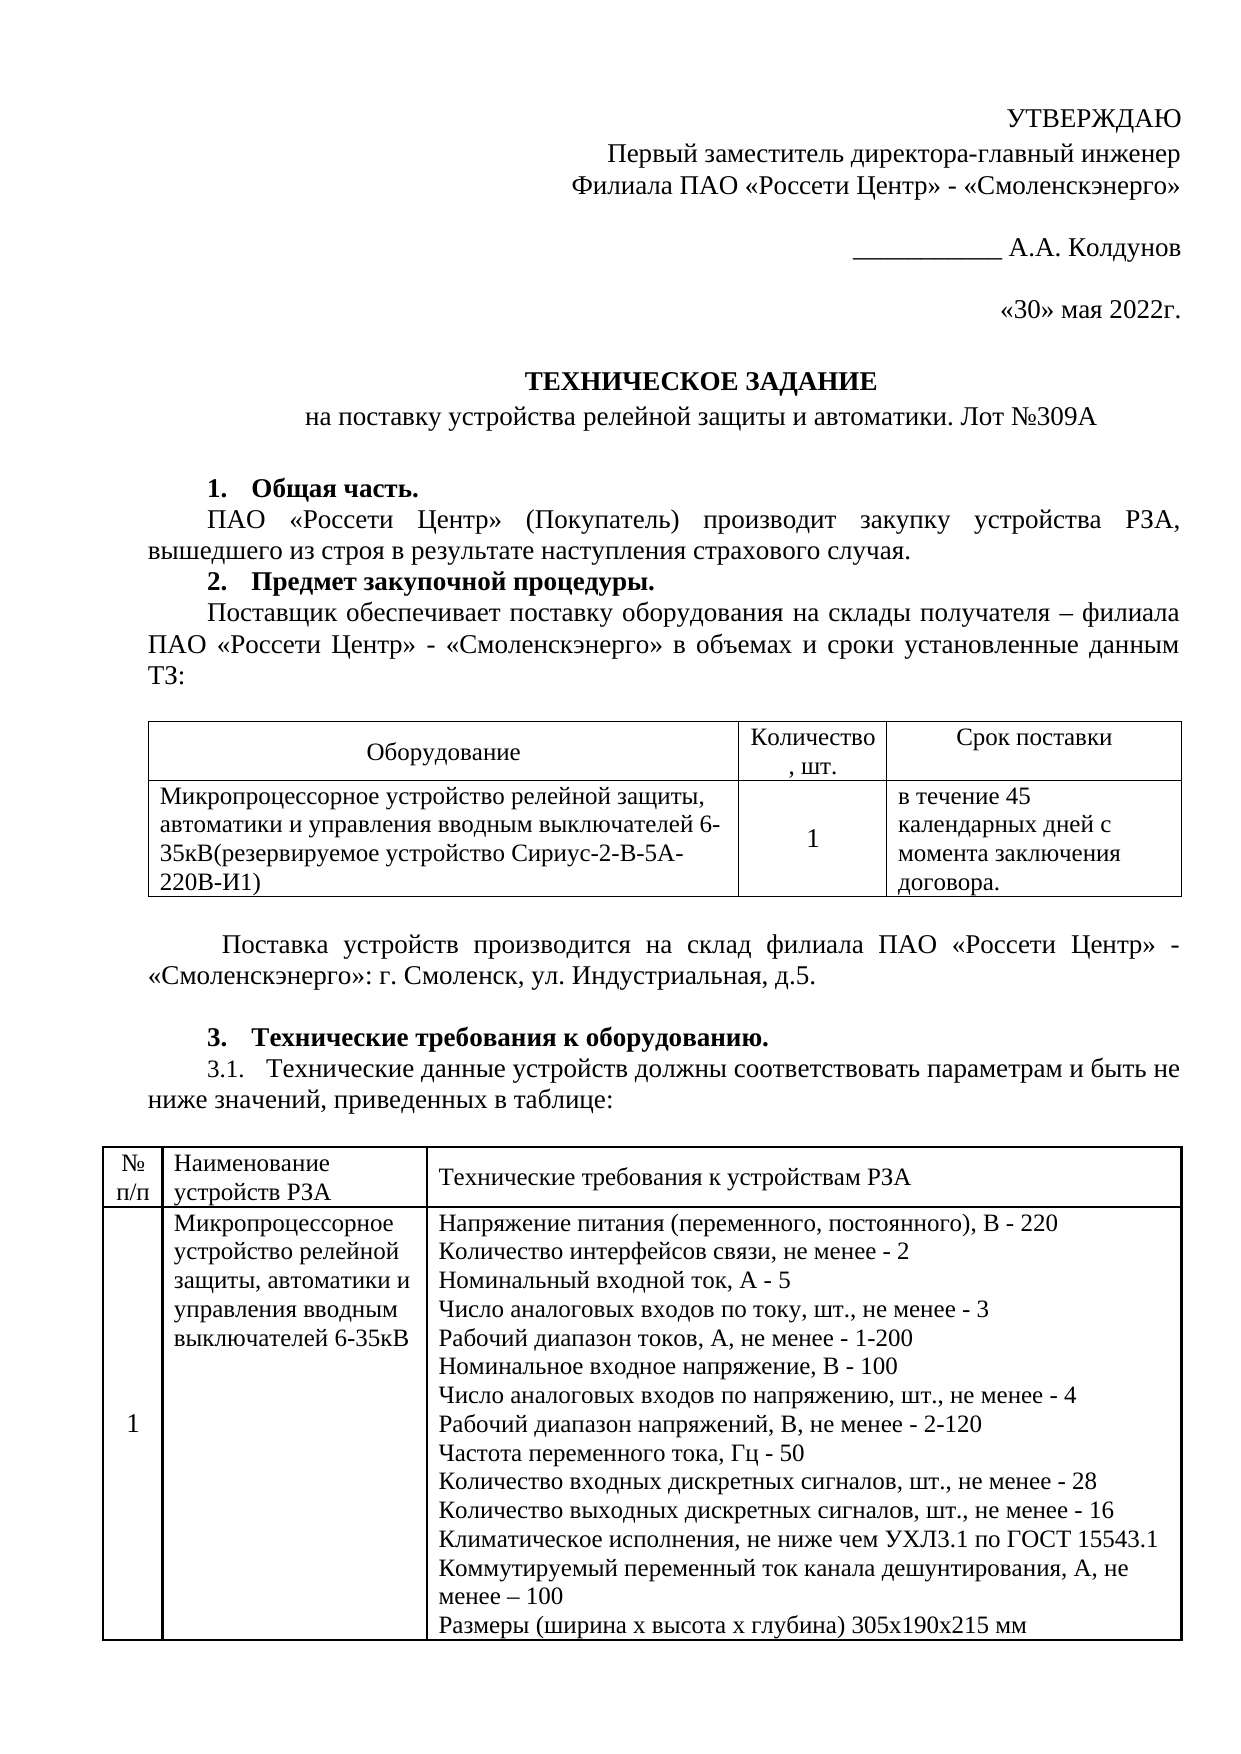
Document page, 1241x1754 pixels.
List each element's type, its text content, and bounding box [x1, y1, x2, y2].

text Филиала ПАО «Россети Центр» - «Смоленскэнерго» [148, 169, 1181, 200]
list Технические данные устройств должны соответствовать параметрам и быть не ниже значений, приведенных в таблице: [148, 1052, 1181, 1115]
text Поставщик обеспечивает поставку оборудования на склады получателя – филиала ПАО «Россети Центр» - «Смоленскэнерго» в объемах и сроки установленные данным ТЗ: [148, 597, 1181, 690]
text Поставка устройств производится на склад филиала ПАО «Россети Центр» - «Смоленскэнерго»: г. Смоленск, ул. Индустриальная, д.5. [148, 928, 1181, 990]
list Технические требования к оборудованию. [148, 1021, 1181, 1052]
table_header Технические требования к устройствам РЗА [428, 1148, 1180, 1206]
table_header Оборудование [149, 722, 738, 780]
table_cell Микропроцессорное устройство релейной защиты, автоматики и управления вводным выключателей 6-35кВ [164, 1208, 426, 1639]
list Предмет закупочной процедуры. [148, 565, 1181, 597]
table_cell Напряжение питания (переменного, постоянного), В - 220 Количество интерфейсов связи, не менее - 2 Номинальный входной ток, А - 5 Число аналоговых входов по току, шт., не менее - 3 Рабочий диапазон токов, А, не менее - 1-200 Номинальное входное напряжение, В - 100 Число аналоговых входов по напряжению, шт., не менее - 4 Рабочий диапазон напряжений, В, не менее - 2-120 Частота переменного тока, Гц - 50 Количество входных дискретных сигналов, шт., не менее - 28 Количество выходных дискретных сигналов, шт., не менее - 16 Климатическое исполнения, не ниже чем УХЛ3.1 по ГОСТ 15543.1 Коммутируемый переменный ток канала дешунтирования, А, не менее – 100 Размеры (ширина х высота х глубина) 305х190х215 мм [428, 1208, 1180, 1639]
text «30» мая 2022г. [148, 293, 1181, 324]
table_cell 1 [104, 1208, 161, 1639]
table_header Наименование устройств РЗА [164, 1148, 426, 1206]
table_cell Микропроцессорное устройство релейной защиты, автоматики и управления вводным выключателей 6-35кВ(резервируемое устройство Сириус-2-В-5А-220В-И1) [149, 781, 738, 896]
table_cell 1 [739, 781, 886, 896]
text ___________ А.А. Колдунов [148, 231, 1181, 262]
table_header Срок поставки [887, 722, 1181, 780]
list Общая часть. [148, 472, 1181, 503]
table_cell в течение 45 календарных дней с момента заключения договора. [887, 781, 1181, 896]
text Первый заместитель директора-главный инженер [148, 138, 1181, 169]
text УТВЕРЖДАЮ [148, 102, 1181, 133]
text ПАО «Россети Центр» (Покупатель) производит закупку устройства РЗА, вышедшего из строя в результате наступления страхового случая. [148, 503, 1181, 565]
text ТЕХНИЧЕСКОЕ ЗАДАНИЕ [221, 365, 1181, 396]
text на поставку устройства релейной защиты и автоматики. Лот №309А [221, 401, 1181, 432]
table_header Количество, шт. [739, 722, 886, 780]
table_header № п/п [104, 1148, 161, 1206]
